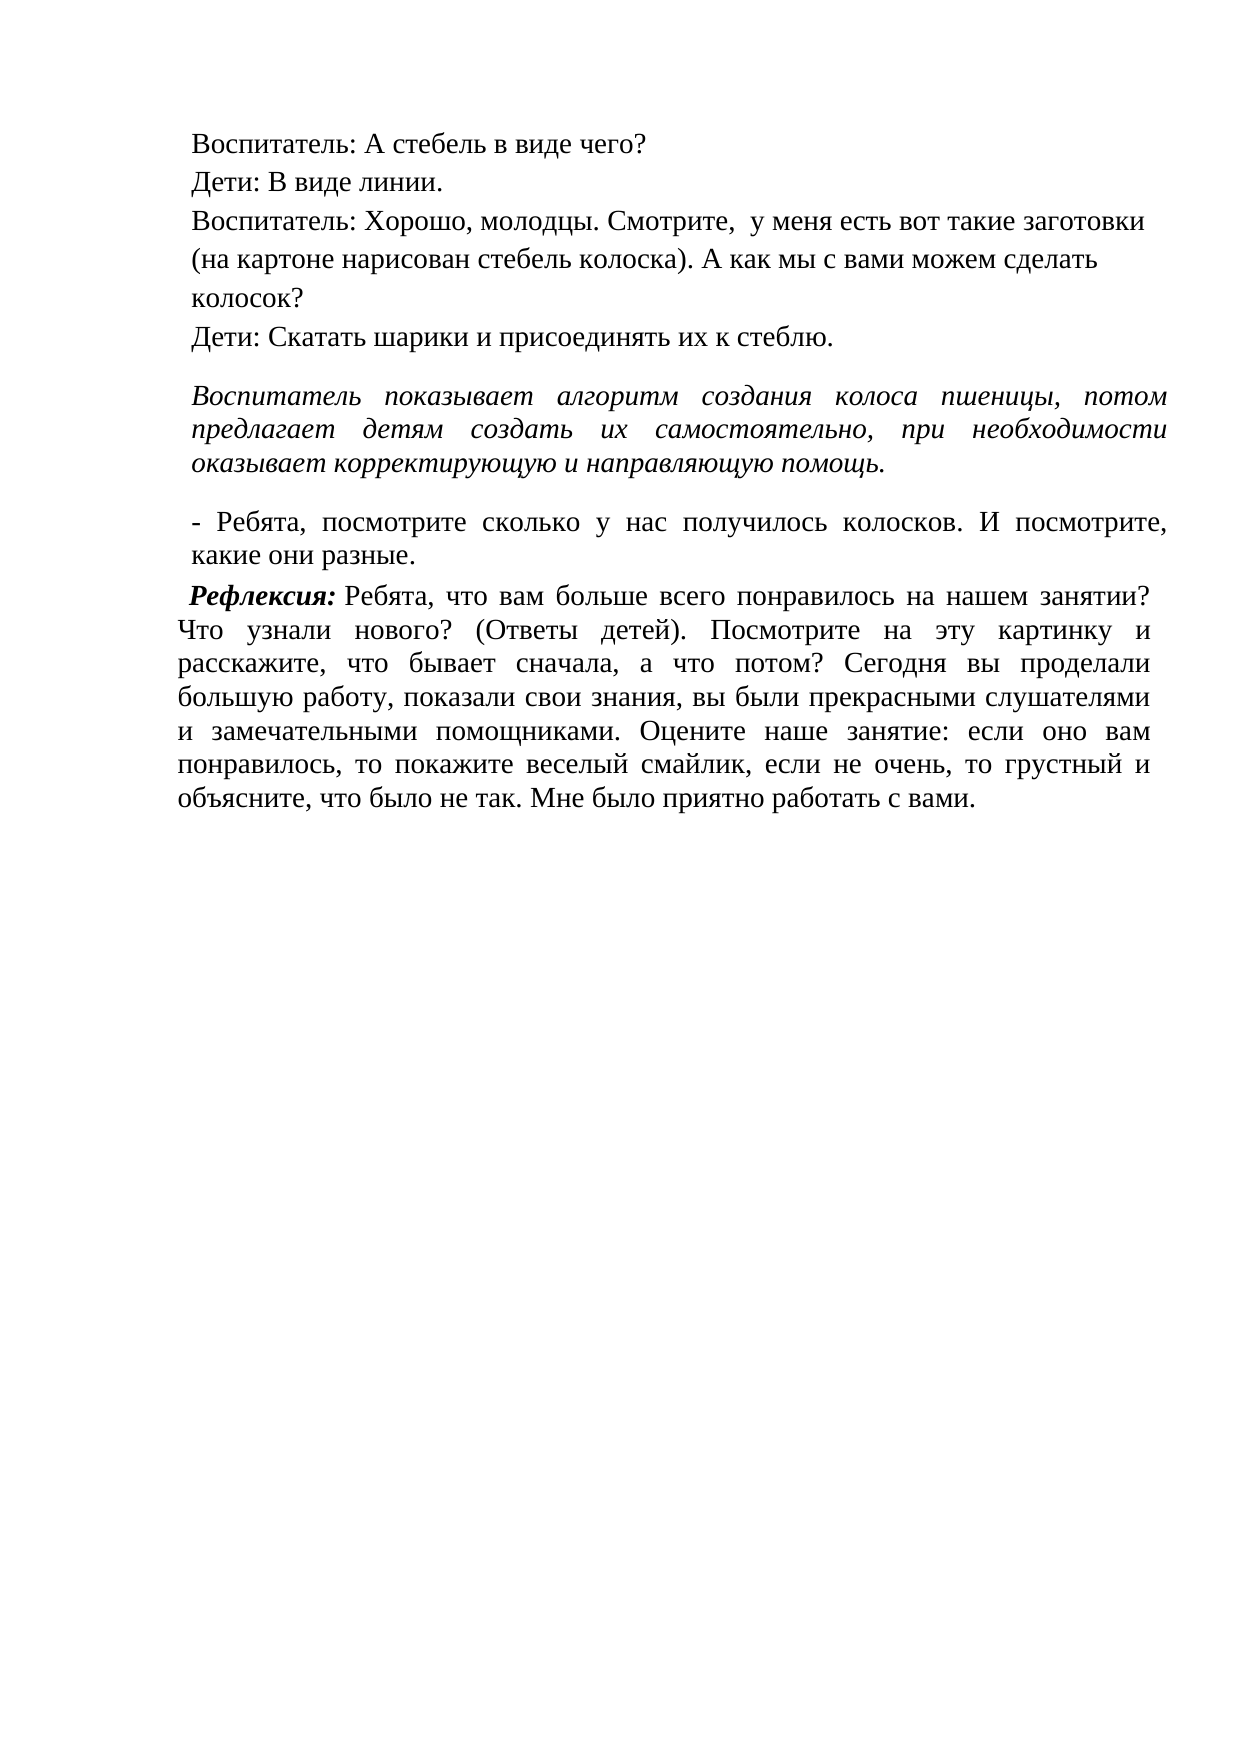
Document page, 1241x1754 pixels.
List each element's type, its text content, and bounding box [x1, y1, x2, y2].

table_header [176, 118, 1184, 578]
text Рефлексия: Ребята, что вам больше всего понравилось на нашем занятии? Что узнали нового? (Ответы детей). Посмотрите на эту картинку и расскажите, что бывает сначала, а что потом? Сегодня вы проделали большую работу, показали свои знания, вы были прекрасными слушателями и замечательными помощниками. Оцените наше занятие: если оно вам понравилось, то покажите веселый смайлик, если не очень, то грустный и объясните, что было не так. Мне было приятно работать с вами. [177, 578, 1152, 813]
